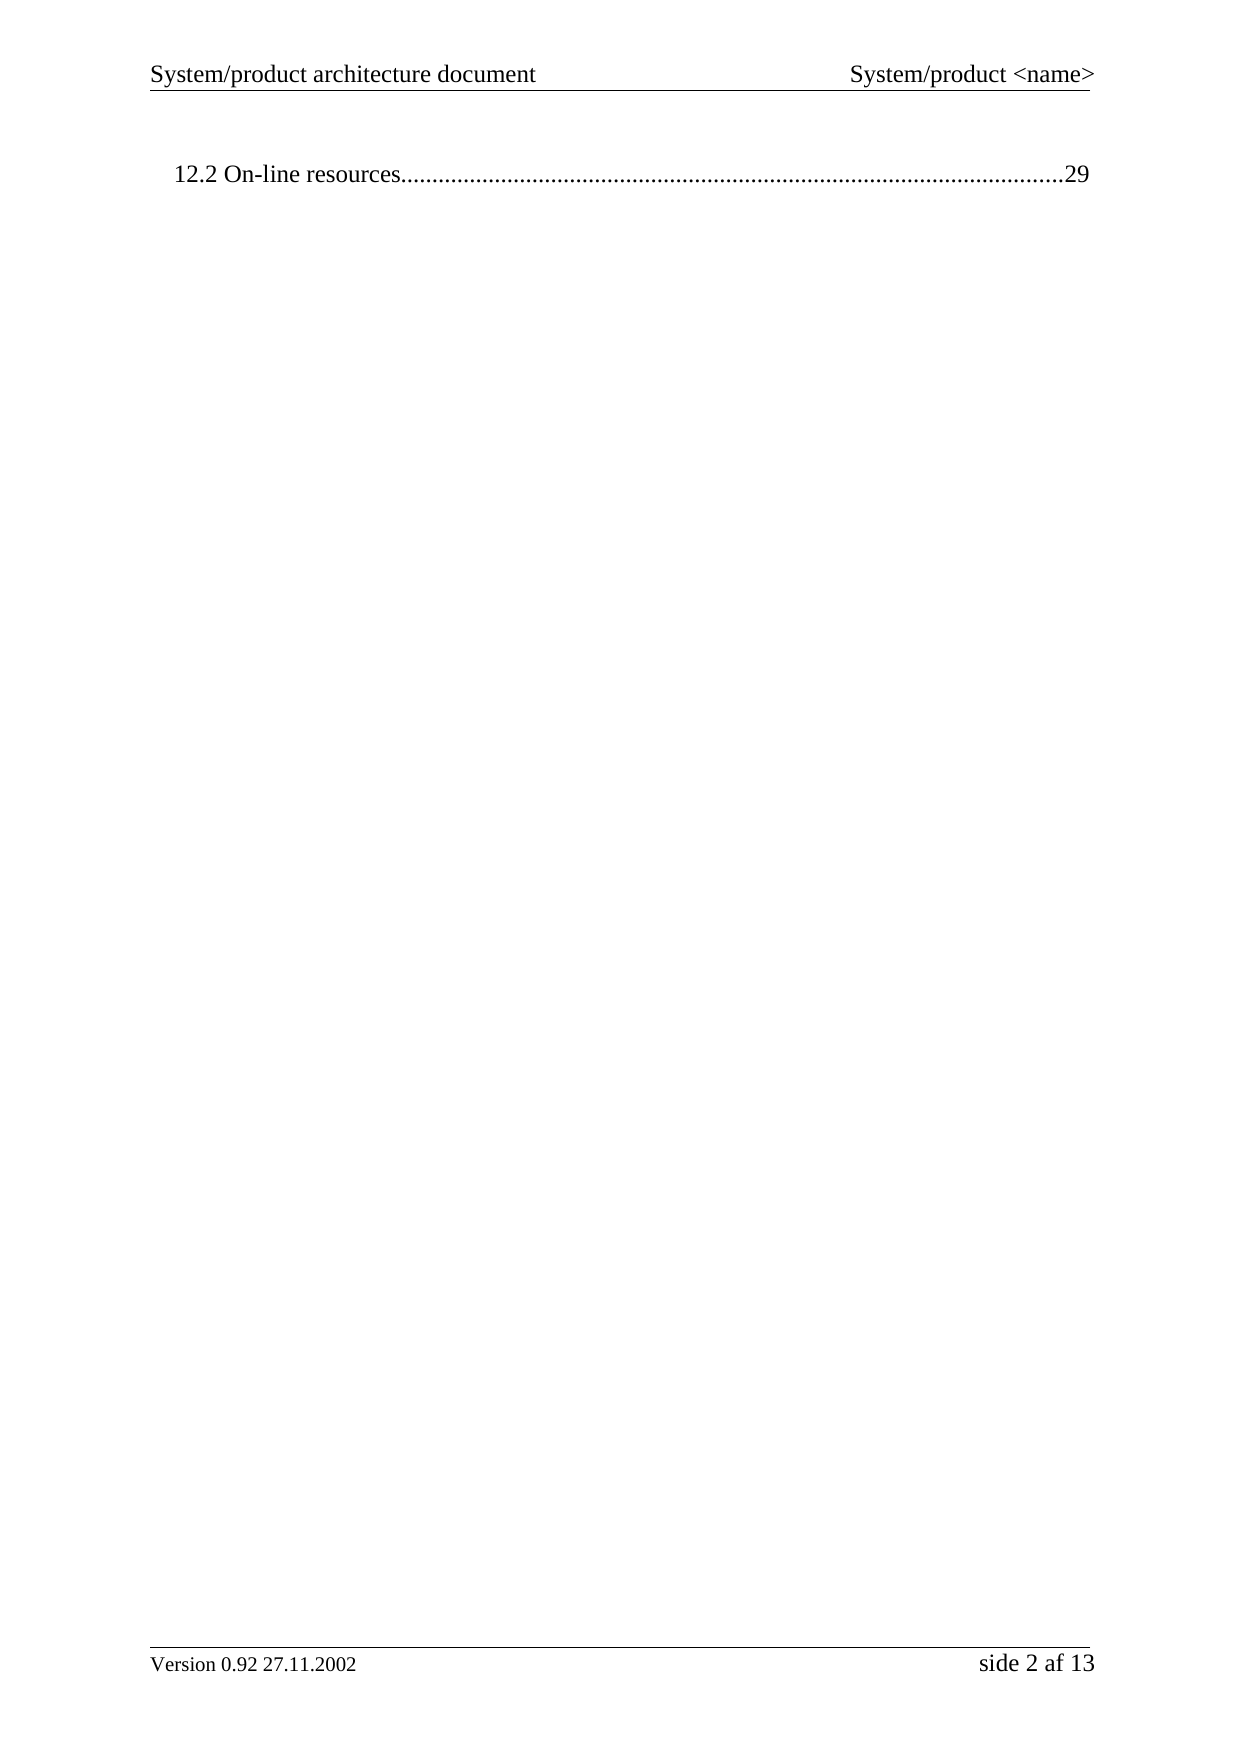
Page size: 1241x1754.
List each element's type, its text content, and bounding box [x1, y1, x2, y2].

text 12.2 On-line resources 29 [174, 159, 1090, 188]
